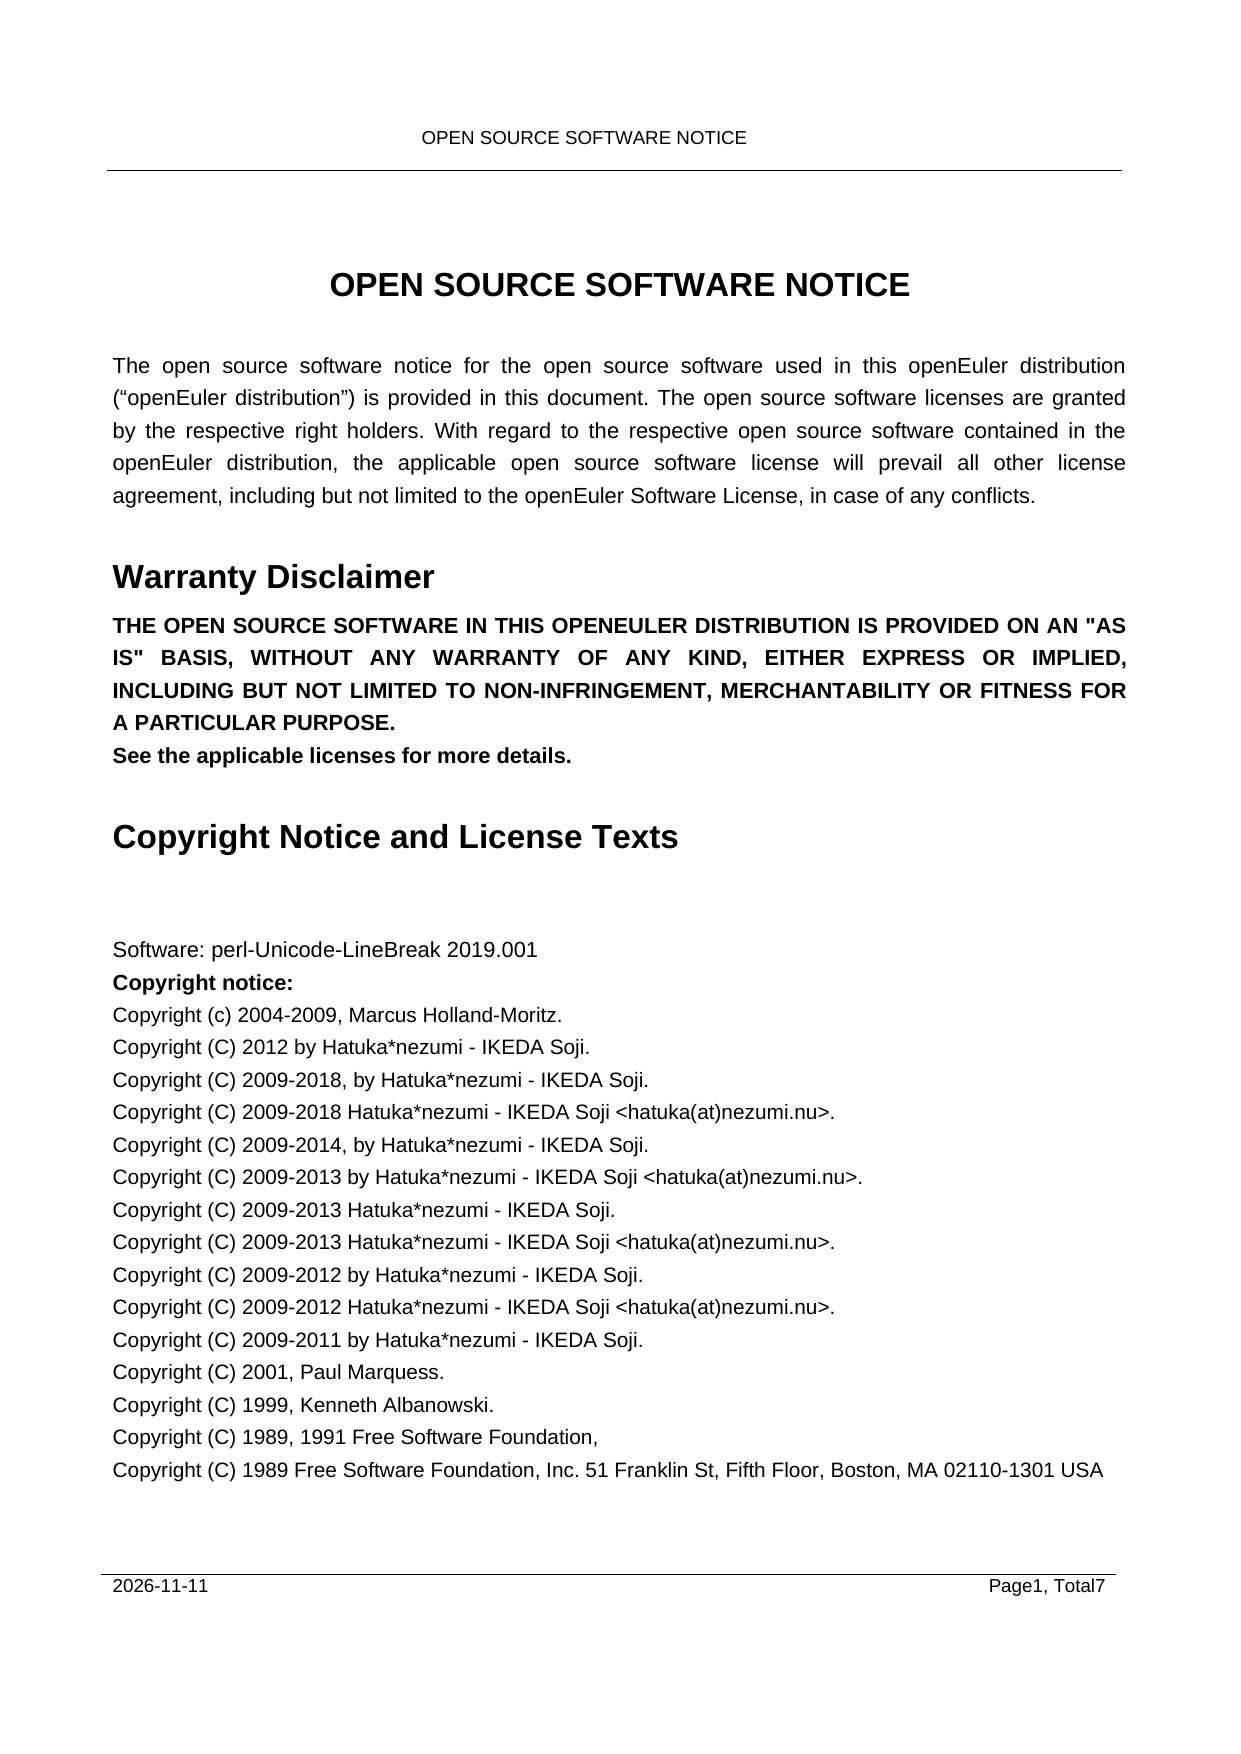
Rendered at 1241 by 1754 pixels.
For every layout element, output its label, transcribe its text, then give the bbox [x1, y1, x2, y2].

text Copyright (C) 2009-2018 Hatuka*nezumi - IKEDA Soji <hatuka(at)nezumi.nu>. [112, 1096, 1128, 1128]
text The open source software notice for the open source software used in this openEuler distribution (“openEuler distribution”) is provided in this document. The open source software licenses are granted by the respective right holders. With regard to the respective open source software contained in the openEuler distribution, the applicable open source software license will prevail all other license agreement, including but not limited to the openEuler Software License, in case of any conflicts. [112, 349, 1128, 511]
text Copyright (C) 2009-2013 Hatuka*nezumi - IKEDA Soji <hatuka(at)nezumi.nu>. [112, 1226, 1128, 1258]
text Copyright (C) 2009-2013 Hatuka*nezumi - IKEDA Soji. [112, 1193, 1128, 1226]
text Copyright (C) 2001, Paul Marquess. [112, 1356, 1128, 1388]
text Copyright (C) 2009-2013 by Hatuka*nezumi - IKEDA Soji <hatuka(at)nezumi.nu>. [112, 1161, 1128, 1193]
text Copyright (C) 2009-2012 Hatuka*nezumi - IKEDA Soji <hatuka(at)nezumi.nu>. [112, 1291, 1128, 1323]
text Copyright Notice and License Texts [112, 804, 1128, 869]
text Copyright (C) 1989, 1991 Free Software Foundation, [112, 1421, 1128, 1453]
text Copyright (C) 2009-2012 by Hatuka*nezumi - IKEDA Soji. [112, 1258, 1128, 1291]
text Copyright (C) 1989 Free Software Foundation, Inc. 51 Franklin St, Fifth Floor, Boston, MA 02110-1301 USA [112, 1453, 1128, 1486]
text Copyright (C) 2009-2014, by Hatuka*nezumi - IKEDA Soji. [112, 1128, 1128, 1161]
text Warranty Disclaimer [112, 544, 1128, 609]
text Copyright (C) 2009-2011 by Hatuka*nezumi - IKEDA Soji. [112, 1323, 1128, 1356]
text THE OPEN SOURCE SOFTWARE IN THIS OPENEULER DISTRIBUTION IS PROVIDED ON AN "AS IS" BASIS, WITHOUT ANY WARRANTY OF ANY KIND, EITHER EXPRESS OR IMPLIED, INCLUDING BUT NOT LIMITED TO NON-INFRINGEMENT, MERCHANTABILITY OR FITNESS FOR A PARTICULAR PURPOSE. See the applicable licenses for more details. [112, 609, 1128, 771]
text Copyright (c) 2004-2009, Marcus Holland-Moritz. [112, 998, 1128, 1031]
text Copyright (C) 1999, Kenneth Albanowski. [112, 1388, 1128, 1421]
text Software: perl-Unicode-LineBreak 2019.001 [112, 933, 1128, 966]
text Copyright notice: [112, 966, 1128, 998]
text Copyright (C) 2012 by Hatuka*nezumi - IKEDA Soji. [112, 1031, 1128, 1063]
text OPEN SOURCE SOFTWARE NOTICE [112, 251, 1128, 316]
text Copyright (C) 2009-2018, by Hatuka*nezumi - IKEDA Soji. [112, 1063, 1128, 1096]
